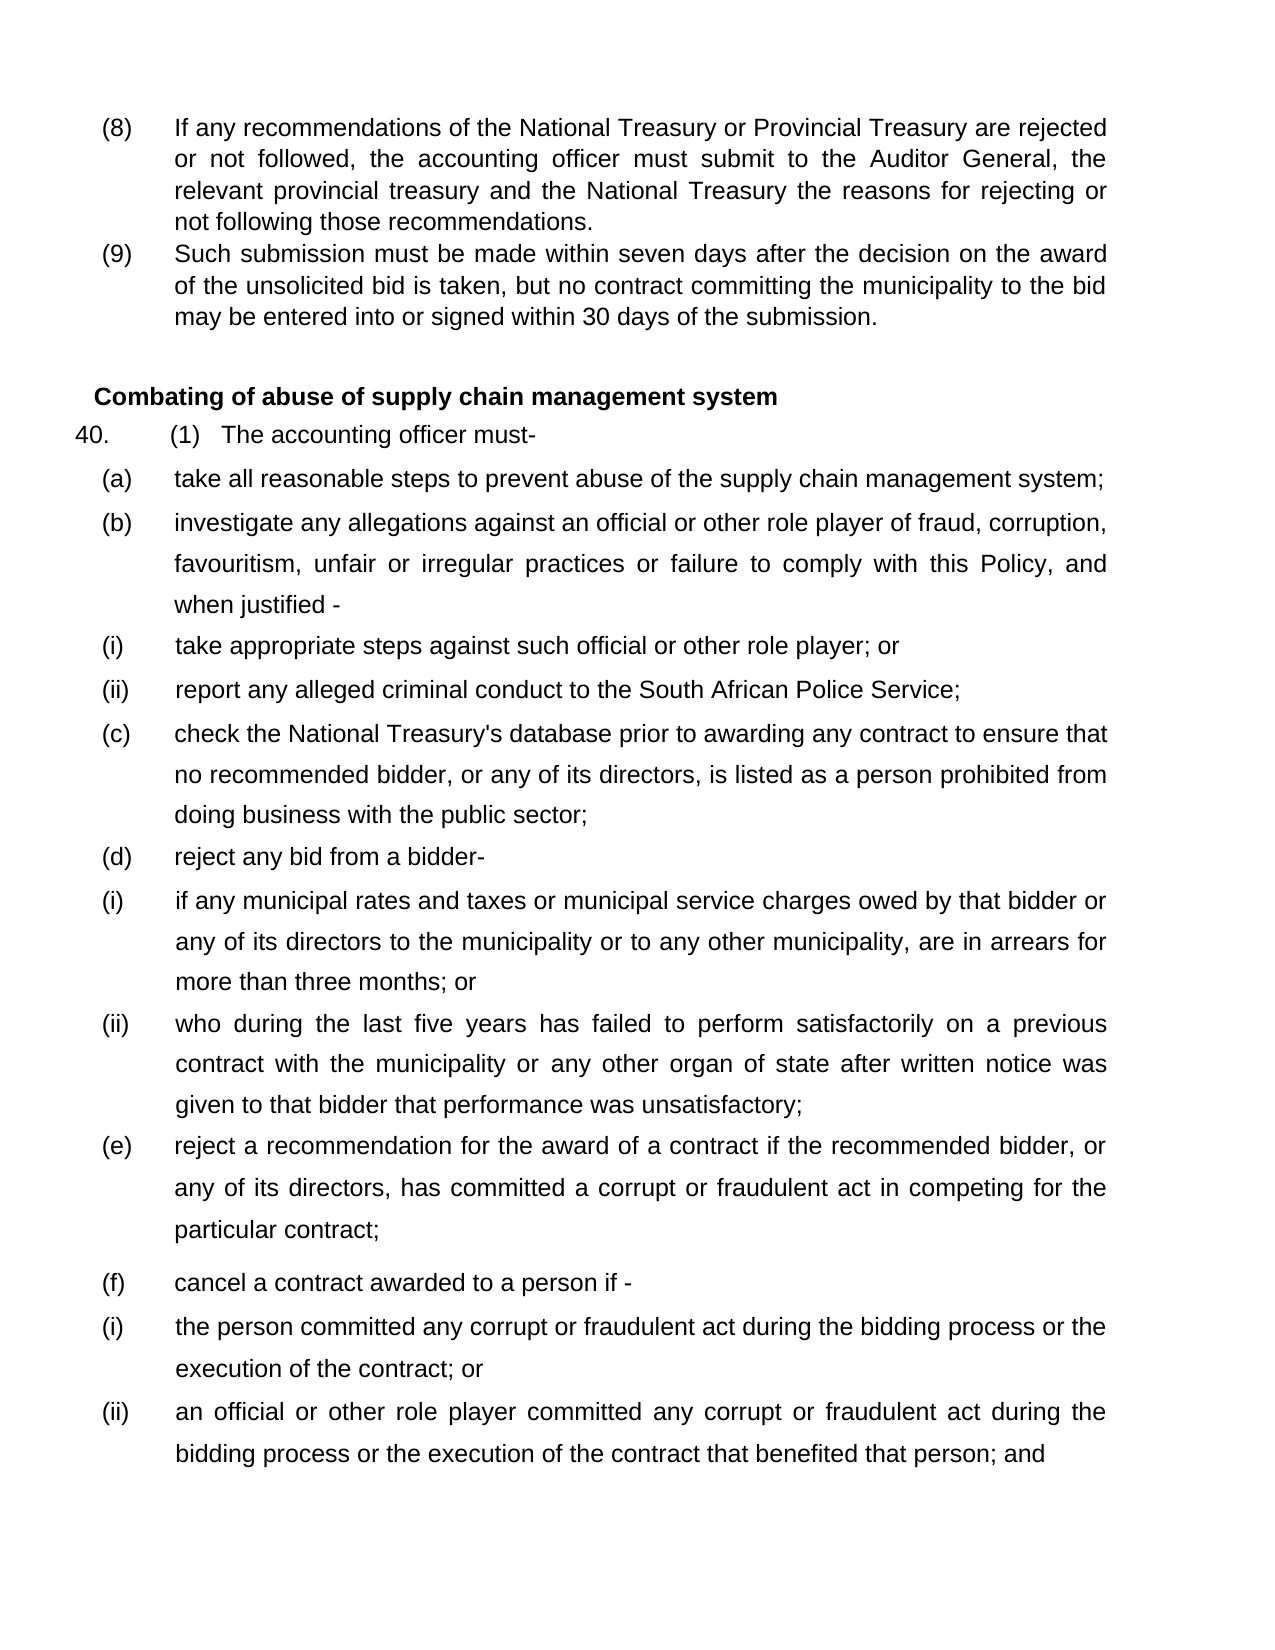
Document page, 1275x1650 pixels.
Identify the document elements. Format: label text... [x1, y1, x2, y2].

list report any alleged criminal conduct to the South African Police Service; [102, 675, 1109, 704]
list take all reasonable steps to prevent abuse of the supply chain management system; [102, 464, 1109, 493]
list cancel a contract awarded to a person if - [102, 1268, 1109, 1297]
list the person committed any corrupt or fraudulent act during the bidding process or the execution of the contract; or [102, 1312, 1109, 1383]
list reject a recommendation for the award of a contract if the recommended bidder, or any of its directors, has committed a corrupt or fraudulent act in competing for the particular contract; [102, 1131, 1109, 1244]
list reject any bid from a bidder- [102, 842, 1109, 870]
subtitle Combating of abuse of supply chain management system [94, 382, 1173, 411]
text 40. (1) The accounting officer must- [75, 420, 1174, 449]
list an official or other role player committed any corrupt or fraudulent act during the bidding process or the execution of the contract that benefited that person; and [102, 1397, 1109, 1468]
list if any municipal rates and taxes or municipal service charges owed by that bidder or any of its directors to the municipality or to any other municipality, are in arrears for more than three months; or [102, 886, 1109, 996]
list If any recommendations of the National Treasury or Provincial Treasury are rejected or not followed, the accounting officer must submit to the Auditor General, the relevant provincial treasury and the National Treasury the reasons for rejecting or not following those recommendations. [102, 112, 1109, 236]
list investigate any allegations against an official or other role player of fraud, corruption, favouritism, unfair or irregular practices or failure to comply with this Policy, and when justified - [102, 508, 1109, 618]
list who during the last five years has failed to perform satisfactorily on a previous contract with the municipality or any other organ of state after written notice was given to that bidder that performance was unsatisfactory; [102, 1009, 1109, 1119]
list check the National Treasury's database prior to awarding any contract to ensure that no recommended bidder, or any of its directors, is listed as a person prohibited from doing business with the public sector; [102, 719, 1109, 829]
list take appropriate steps against such official or other role player; or [102, 631, 1109, 660]
list Such submission must be made within seven days after the decision on the award of the unsolicited bid is taken, but no contract committing the municipality to the bid may be entered into or signed within 30 days of the submission. [102, 239, 1109, 331]
